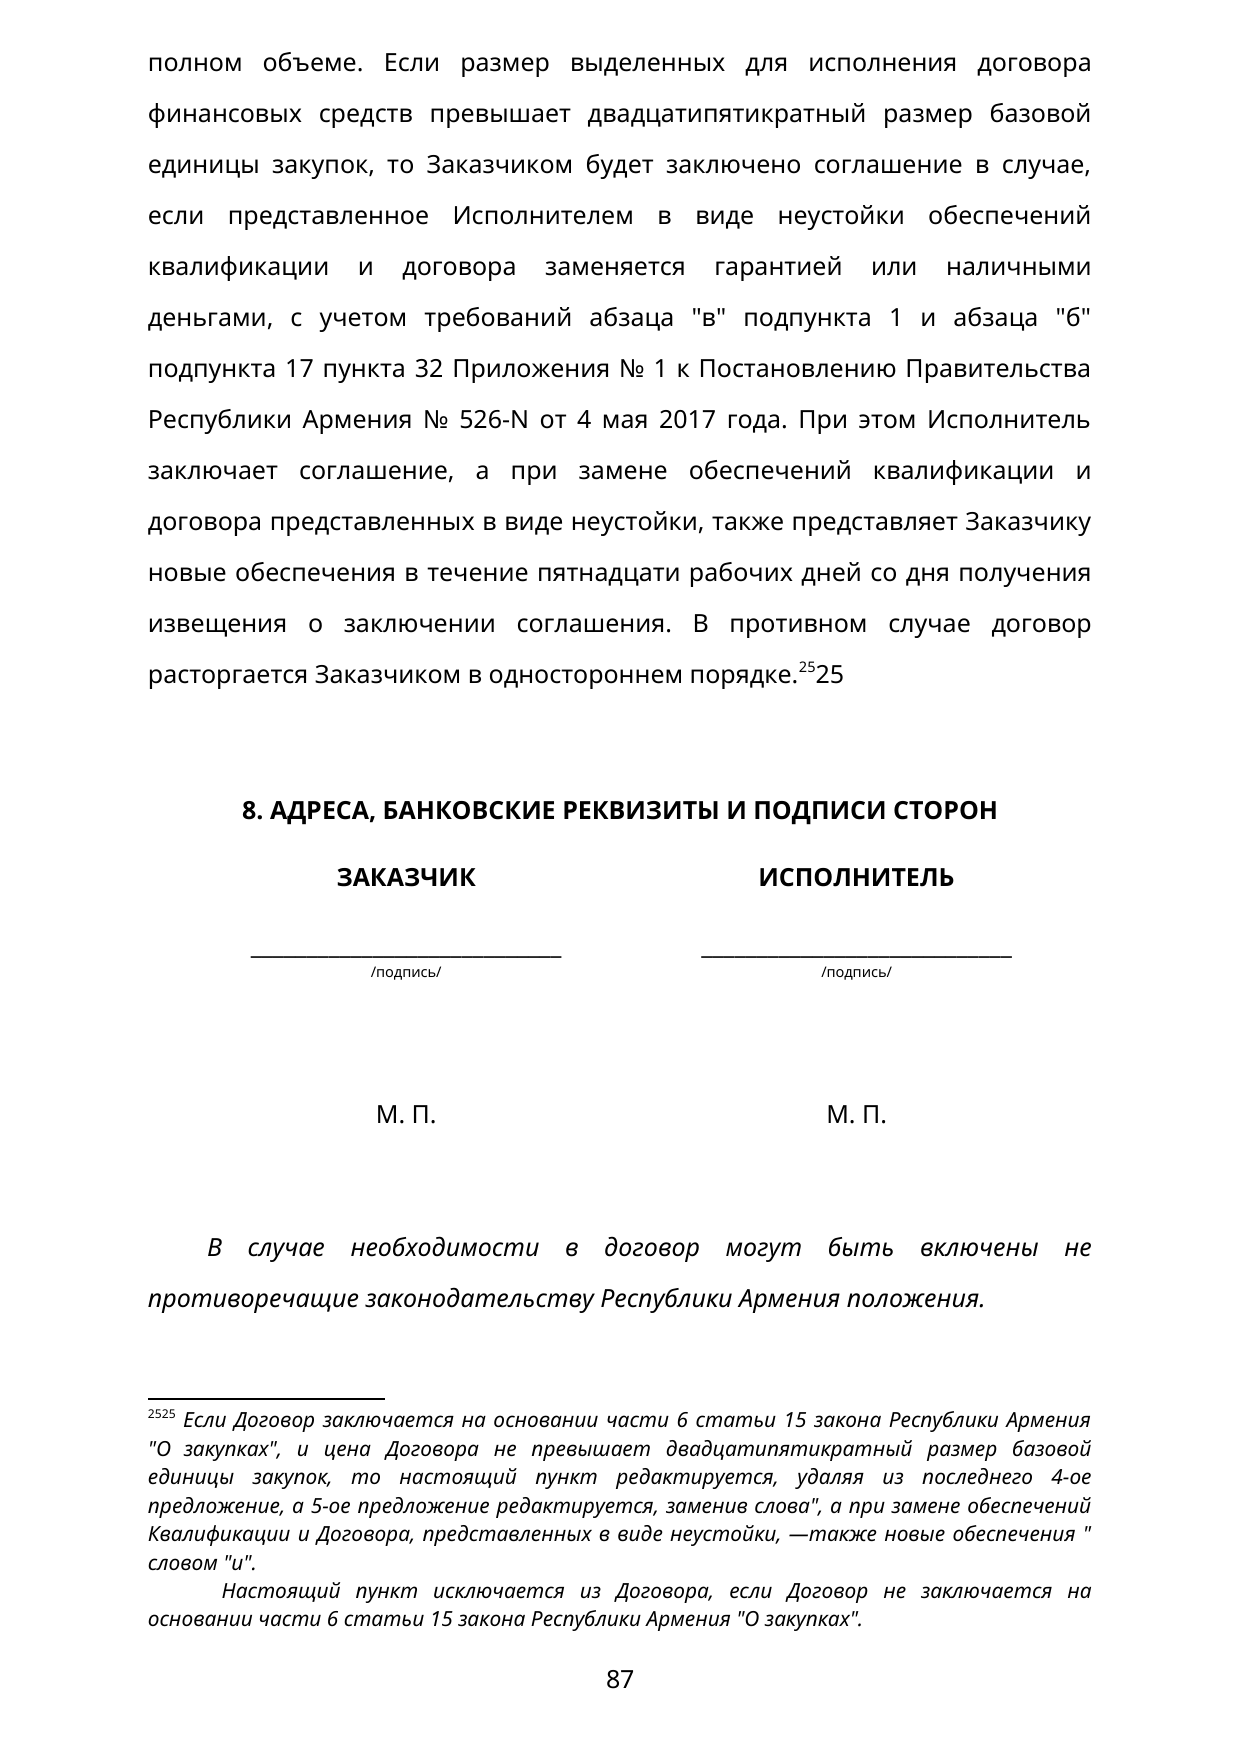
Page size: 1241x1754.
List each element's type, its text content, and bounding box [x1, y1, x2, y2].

table_header ЗАКАЗЧИК ____________________________ /подпись/ М. П. [170, 860, 642, 1162]
text 8. АДРЕСА, БАНКОВСКИЕ РЕКВИЗИТЫ И ПОДПИСИ СТОРОН [148, 792, 1092, 826]
text В случае необходимости в договор могут быть включены не противоречащие законодательству Республики Армения положения. [148, 1230, 1092, 1315]
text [148, 44, 1092, 691]
table_header ИСПОЛНИТЕЛЬ ____________________________ /подпись/ М. П. [642, 860, 1071, 1162]
